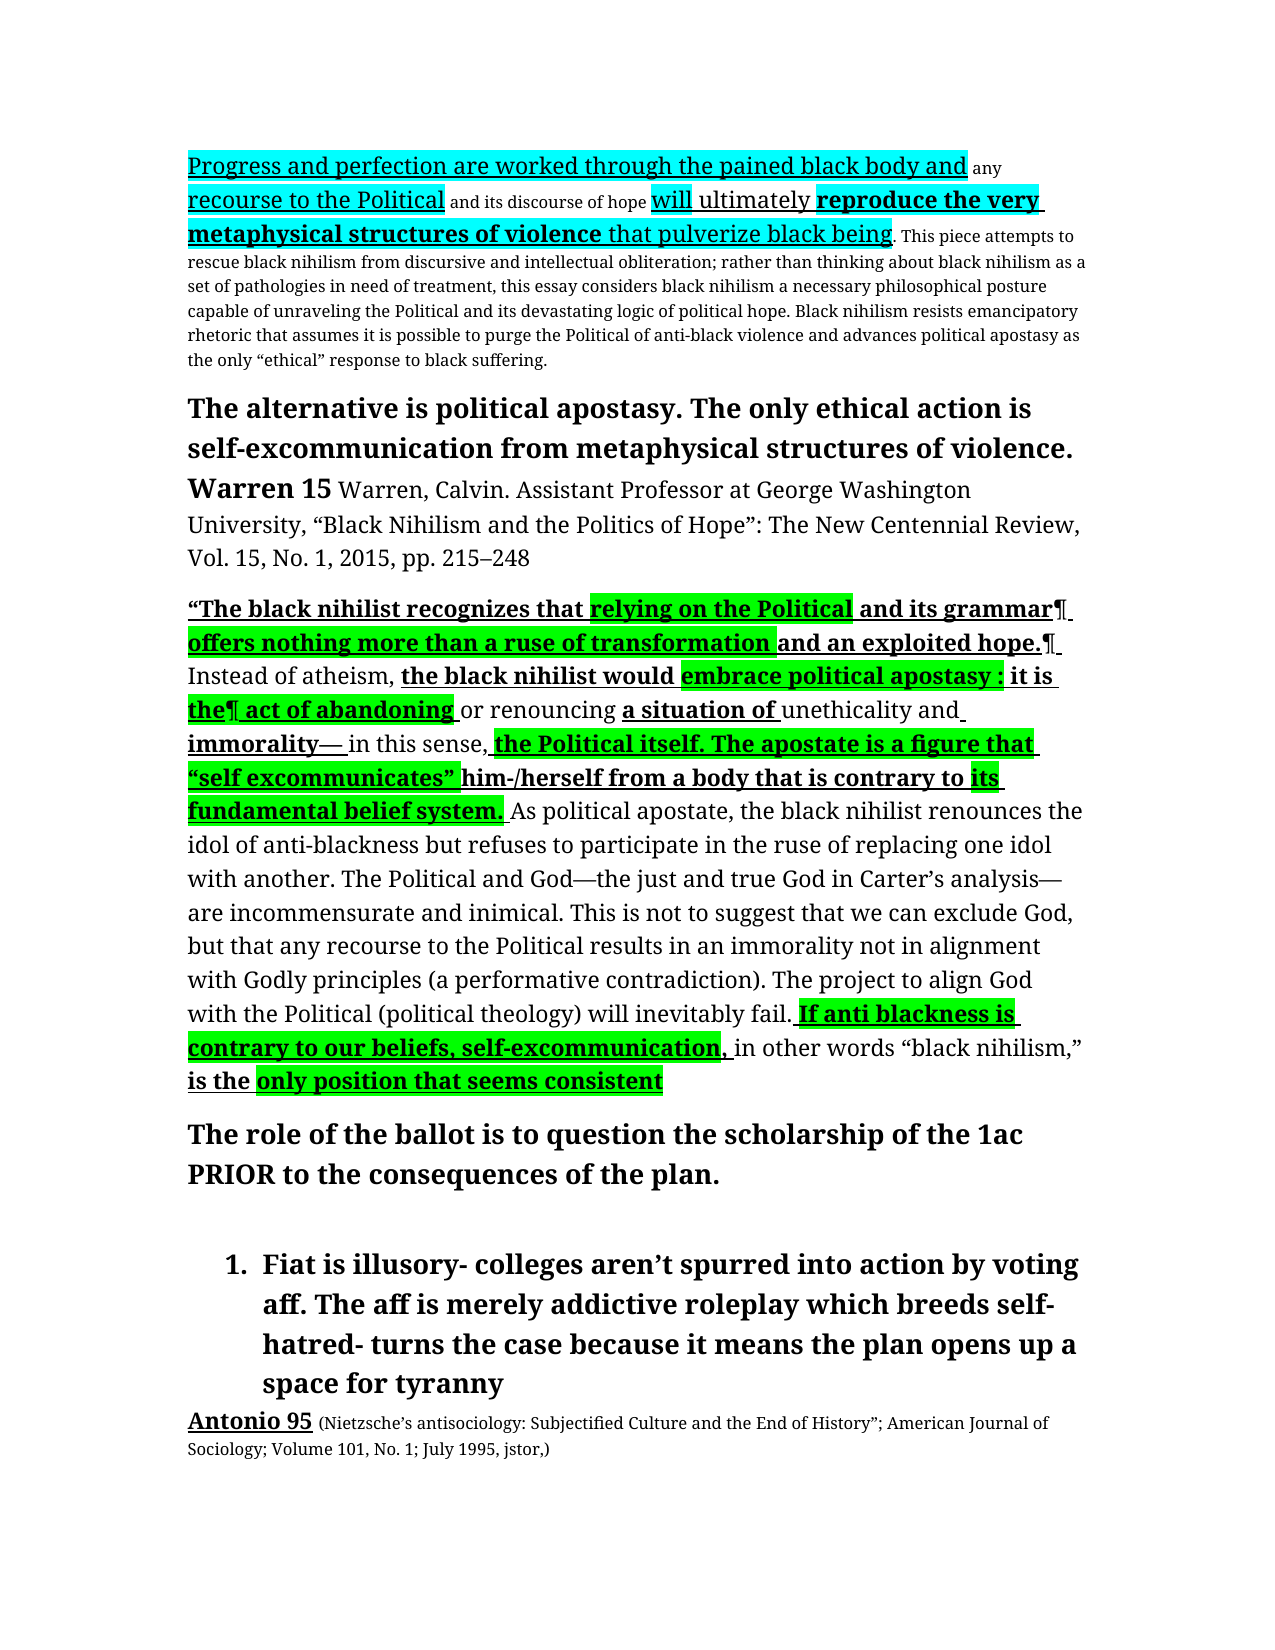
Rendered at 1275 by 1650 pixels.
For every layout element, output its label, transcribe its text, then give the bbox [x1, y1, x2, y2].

subtitle Fiat is illusory- colleges aren’t spurred into action by voting aff. The aff is merely addictive roleplay which breeds self-hatred- turns the case because it means the plan opens up a space for tyranny [225, 1246, 1087, 1402]
text Antonio 95 (Nietzsche’s antisociology: Subjectified Culture and the End of History”; American Journal of Sociology; Volume 101, No. 1; July 1995, jstor,) [187, 1405, 1087, 1461]
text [187, 150, 1087, 371]
text “The black nihilist recognizes that relying on the Political and its grammar¶ offers nothing more than a ruse of transformation and an exploited hope.¶ Instead of atheism, the black nihilist would embrace political apostasy : it is the¶ act of abandoning or renouncing a situation of unethicality and immorality— in this sense, the Political itself. The apostate is a figure that “self excommunicates” him-/herself from a body that is contrary to its fundamental belief system. As political apostate, the black nihilist renounces the idol of anti-blackness but refuses to participate in the ruse of replacing one idol with another. The Political and God—the just and true God in Carter’s analysis— are incommensurate and inimical. This is not to suggest that we can exclude God, but that any recourse to the Political results in an immorality not in alignment with Godly principles (a performative contradiction). The project to align God with the Political (political theology) will inevitably fail. If anti blackness is contrary to our beliefs, self-excommunication, in other words “black nihilism,” is the only position that seems consistent [187, 593, 1087, 1096]
text Warren 15 Warren, Calvin. Assistant Professor at George Washington University, “Black Nihilism and the Politics of Hope”: The New Centennial Review, Vol. 15, No. 1, 2015, pp. 215–248 [187, 469, 1087, 573]
subtitle The role of the ballot is to question the scholarship of the 1ac PRIOR to the consequences of the plan. [187, 1116, 1087, 1192]
subtitle The alternative is political apostasy. The only ethical action is self-excommunication from metaphysical structures of violence. [187, 389, 1087, 466]
